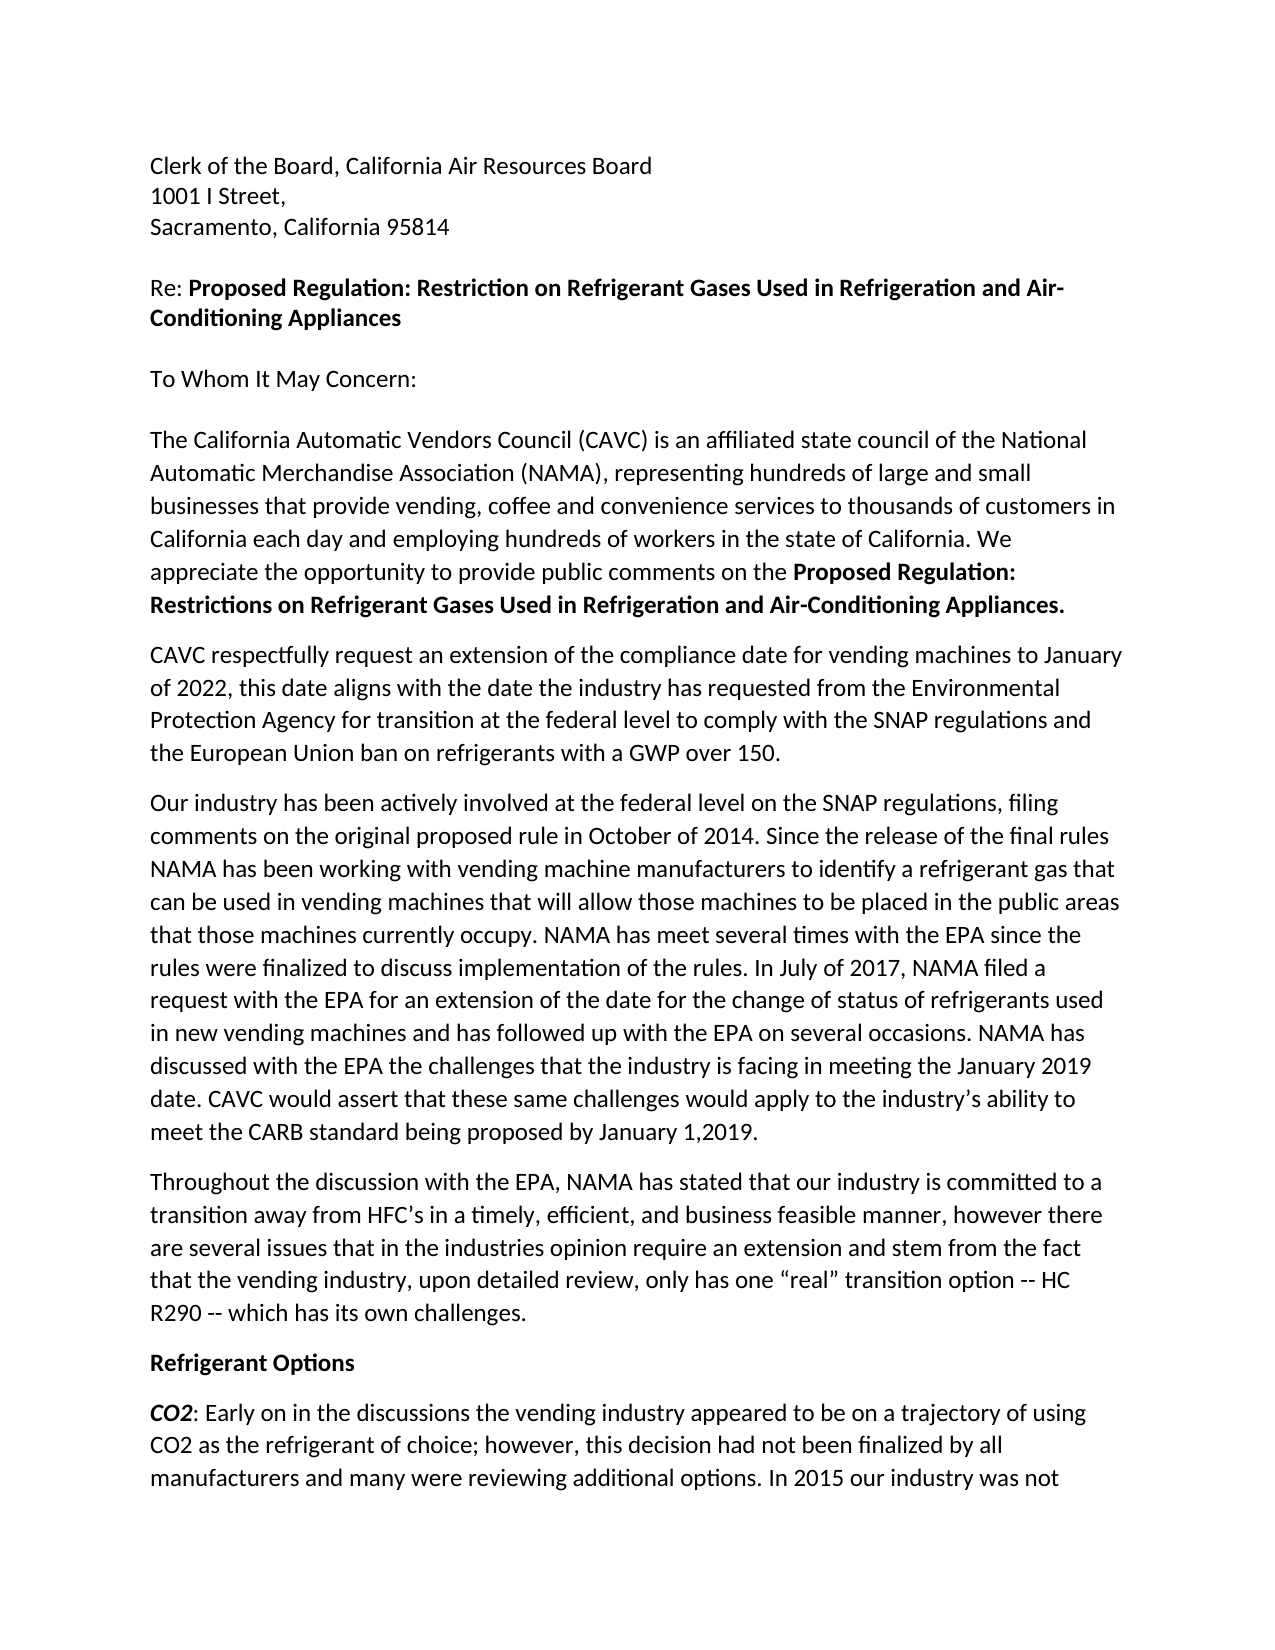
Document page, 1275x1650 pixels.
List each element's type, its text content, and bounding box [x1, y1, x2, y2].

text Clerk of the Board, California Air Resources Board [150, 150, 1125, 181]
text To Whom It May Concern: [150, 364, 1125, 394]
text 1001 I Street, [150, 181, 1125, 211]
text Our industry has been actively involved at the federal level on the SNAP regulations, filing comments on the original proposed rule in October of 2014. Since the release of the final rules NAMA has been working with vending machine manufacturers to identify a refrigerant gas that can be used in vending machines that will allow those machines to be placed in the public areas that those machines currently occupy. NAMA has meet several times with the EPA since the rules were finalized to discuss implementation of the rules. In July of 2017, NAMA filed a request with the EPA for an extension of the date for the change of status of refrigerants used in new vending machines and has followed up with the EPA on several occasions. NAMA has discussed with the EPA the challenges that the industry is facing in meeting the January 2019 date. CAVC would assert that these same challenges would apply to the industry’s ability to meet the CARB standard being proposed by January 1,2019. [150, 787, 1125, 1147]
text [150, 1397, 1125, 1493]
text Sacramento, California 95814 [150, 211, 1125, 242]
text Throughout the discussion with the EPA, NAMA has stated that our industry is committed to a transition away from HFC’s in a timely, efficient, and business feasible manner, however there are several issues that in the industries opinion require an extension and stem from the fact that the vending industry, upon detailed review, only has one “real” transition option -- HC R290 -- which has its own challenges. [150, 1166, 1125, 1328]
text CAVC respectfully request an extension of the compliance date for vending machines to January of 2022, this date aligns with the date the industry has requested from the Environmental Protection Agency for transition at the federal level to comply with the SNAP regulations and the European Union ban on refrigerants with a GWP over 150. [150, 639, 1125, 768]
text The California Automatic Vendors Council (CAVC) is an affiliated state council of the National Automatic Merchandise Association (NAMA), representing hundreds of large and small businesses that provide vending, coffee and convenience services to thousands of customers in California each day and employing hundreds of workers in the state of California. We appreciate the opportunity to provide public comments on the Proposed Regulation: Restrictions on Refrigerant Gases Used in Refrigeration and Air-Conditioning Appliances. [150, 425, 1125, 620]
text Re: Proposed Regulation: Restriction on Refrigerant Gases Used in Refrigeration and Air-Conditioning Appliances [150, 272, 1125, 333]
text Refrigerant Options [150, 1347, 1125, 1378]
